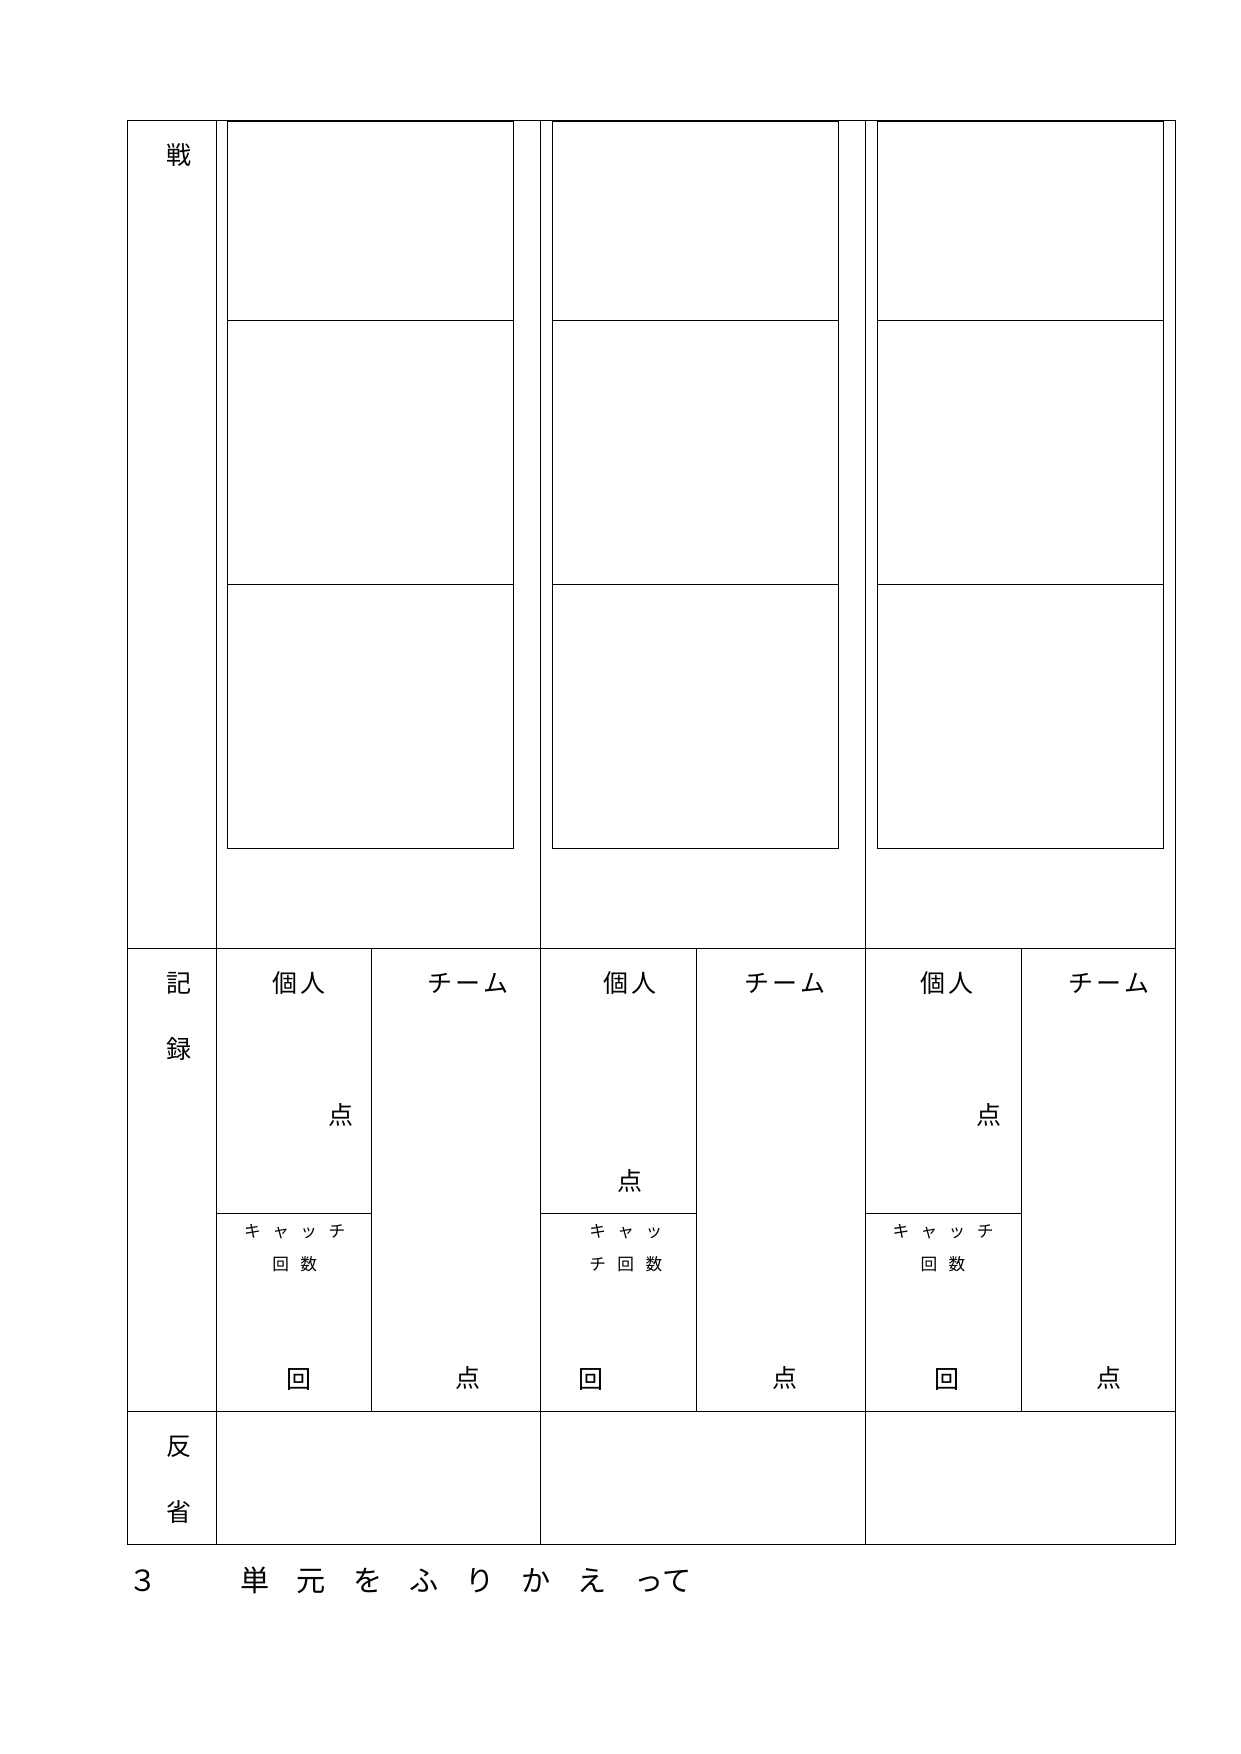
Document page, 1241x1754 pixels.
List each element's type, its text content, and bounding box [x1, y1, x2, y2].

table_cell キャッチ回数 回 [541, 1214, 696, 1411]
table_cell 反省 [128, 1412, 216, 1544]
table_cell 個人 点 [541, 949, 696, 1212]
table_cell キャッチ回数 回 [866, 1214, 1021, 1411]
table_cell チーム 点 [372, 949, 540, 1411]
table_cell チーム 点 [697, 949, 865, 1411]
table_cell [866, 1412, 1175, 1544]
table_cell 記録 [128, 949, 216, 1411]
table_cell 作戦 [128, 121, 216, 948]
text ３ 単元をふりかえって [128, 1545, 1112, 1611]
table_cell [541, 1412, 865, 1544]
table_cell 個人 点 [217, 949, 371, 1212]
table_cell チーム 点 [1022, 949, 1175, 1411]
table_cell 個人 点 [866, 949, 1021, 1212]
table_cell キャッチ回数 回 [217, 1214, 371, 1411]
table_cell [541, 121, 865, 948]
table_cell [217, 121, 540, 948]
table_cell [217, 1412, 540, 1544]
table_cell [866, 121, 1175, 948]
